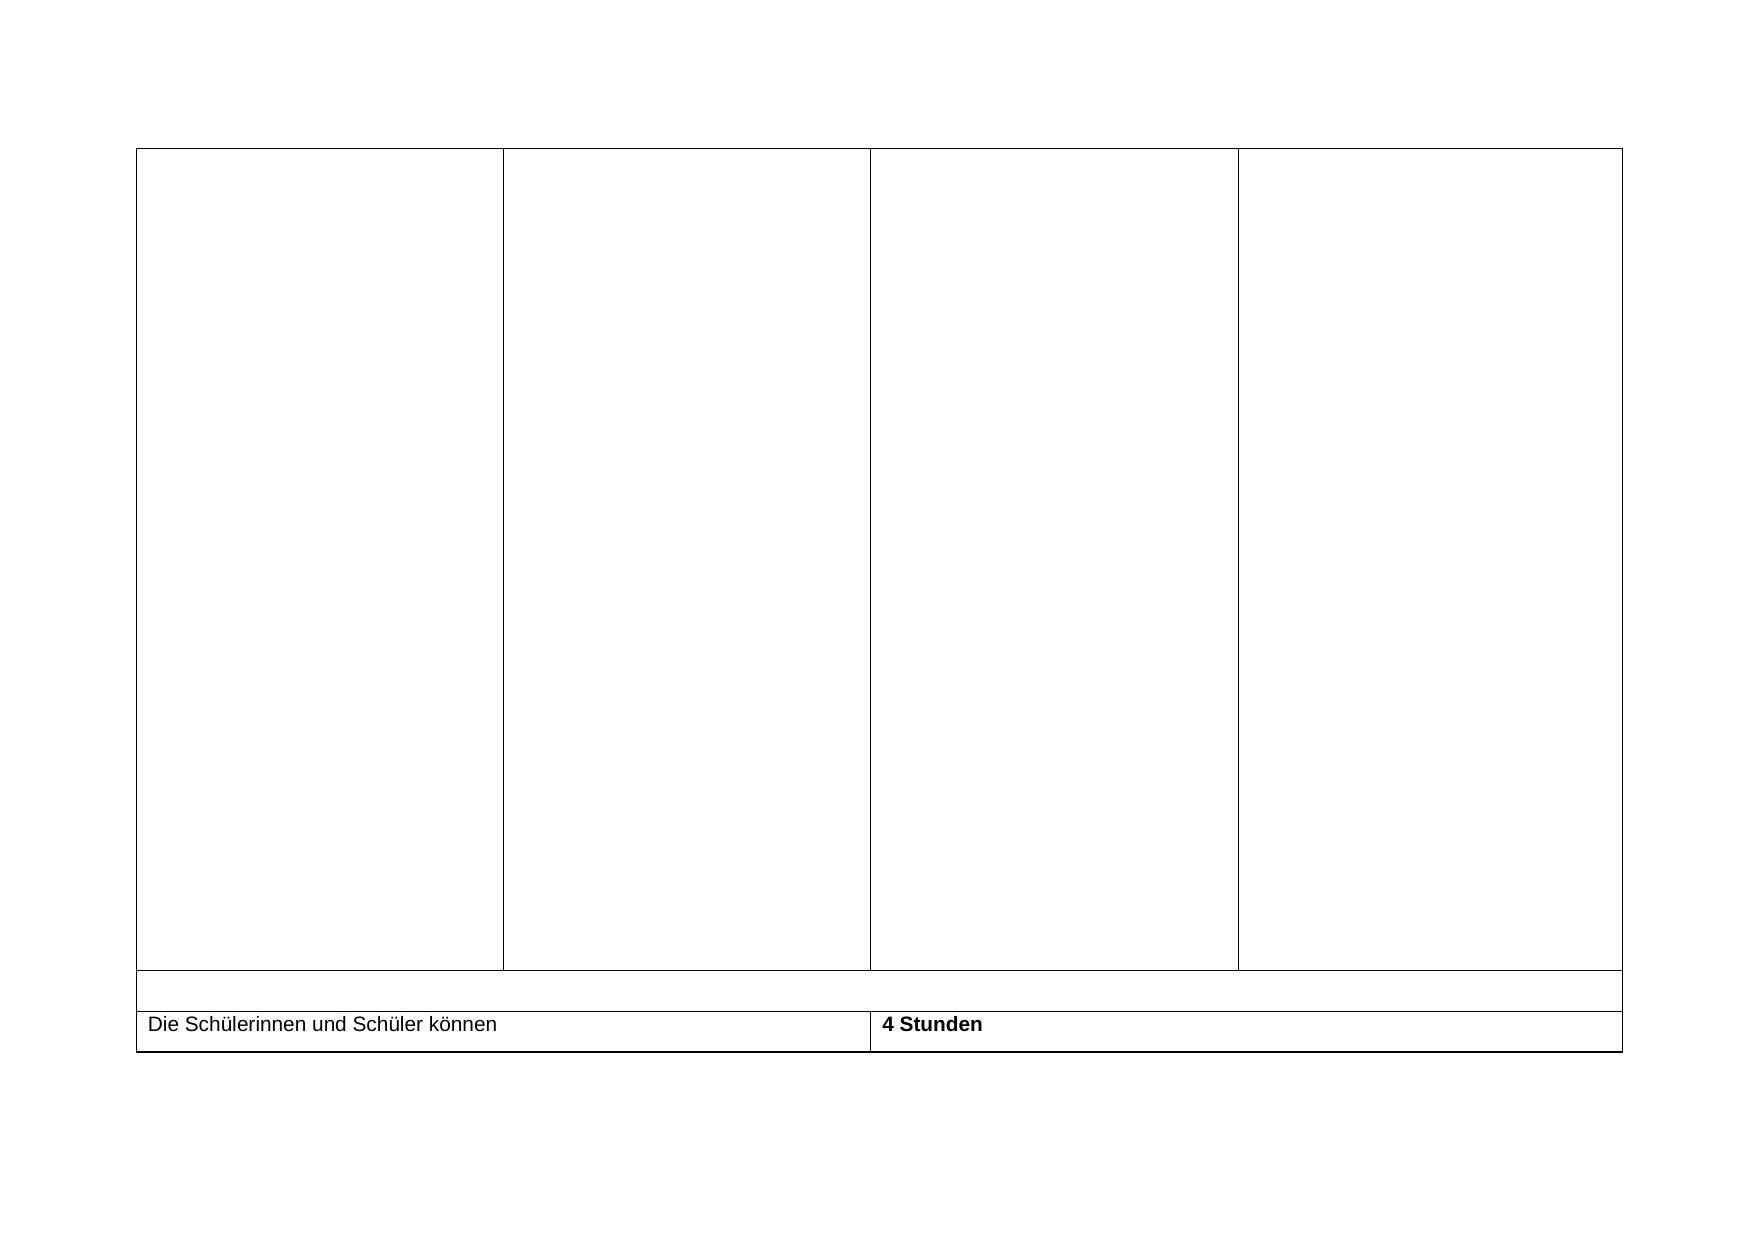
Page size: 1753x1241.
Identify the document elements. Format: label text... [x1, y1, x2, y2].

table_cell [871, 149, 1238, 970]
table_cell [137, 149, 503, 970]
table_cell 4 Stunden [871, 1012, 1622, 1051]
table_cell [137, 971, 1622, 1011]
table_cell [1239, 149, 1622, 970]
table_cell [504, 149, 870, 970]
table_cell Die Schülerinnen und Schüler können [137, 1012, 870, 1051]
